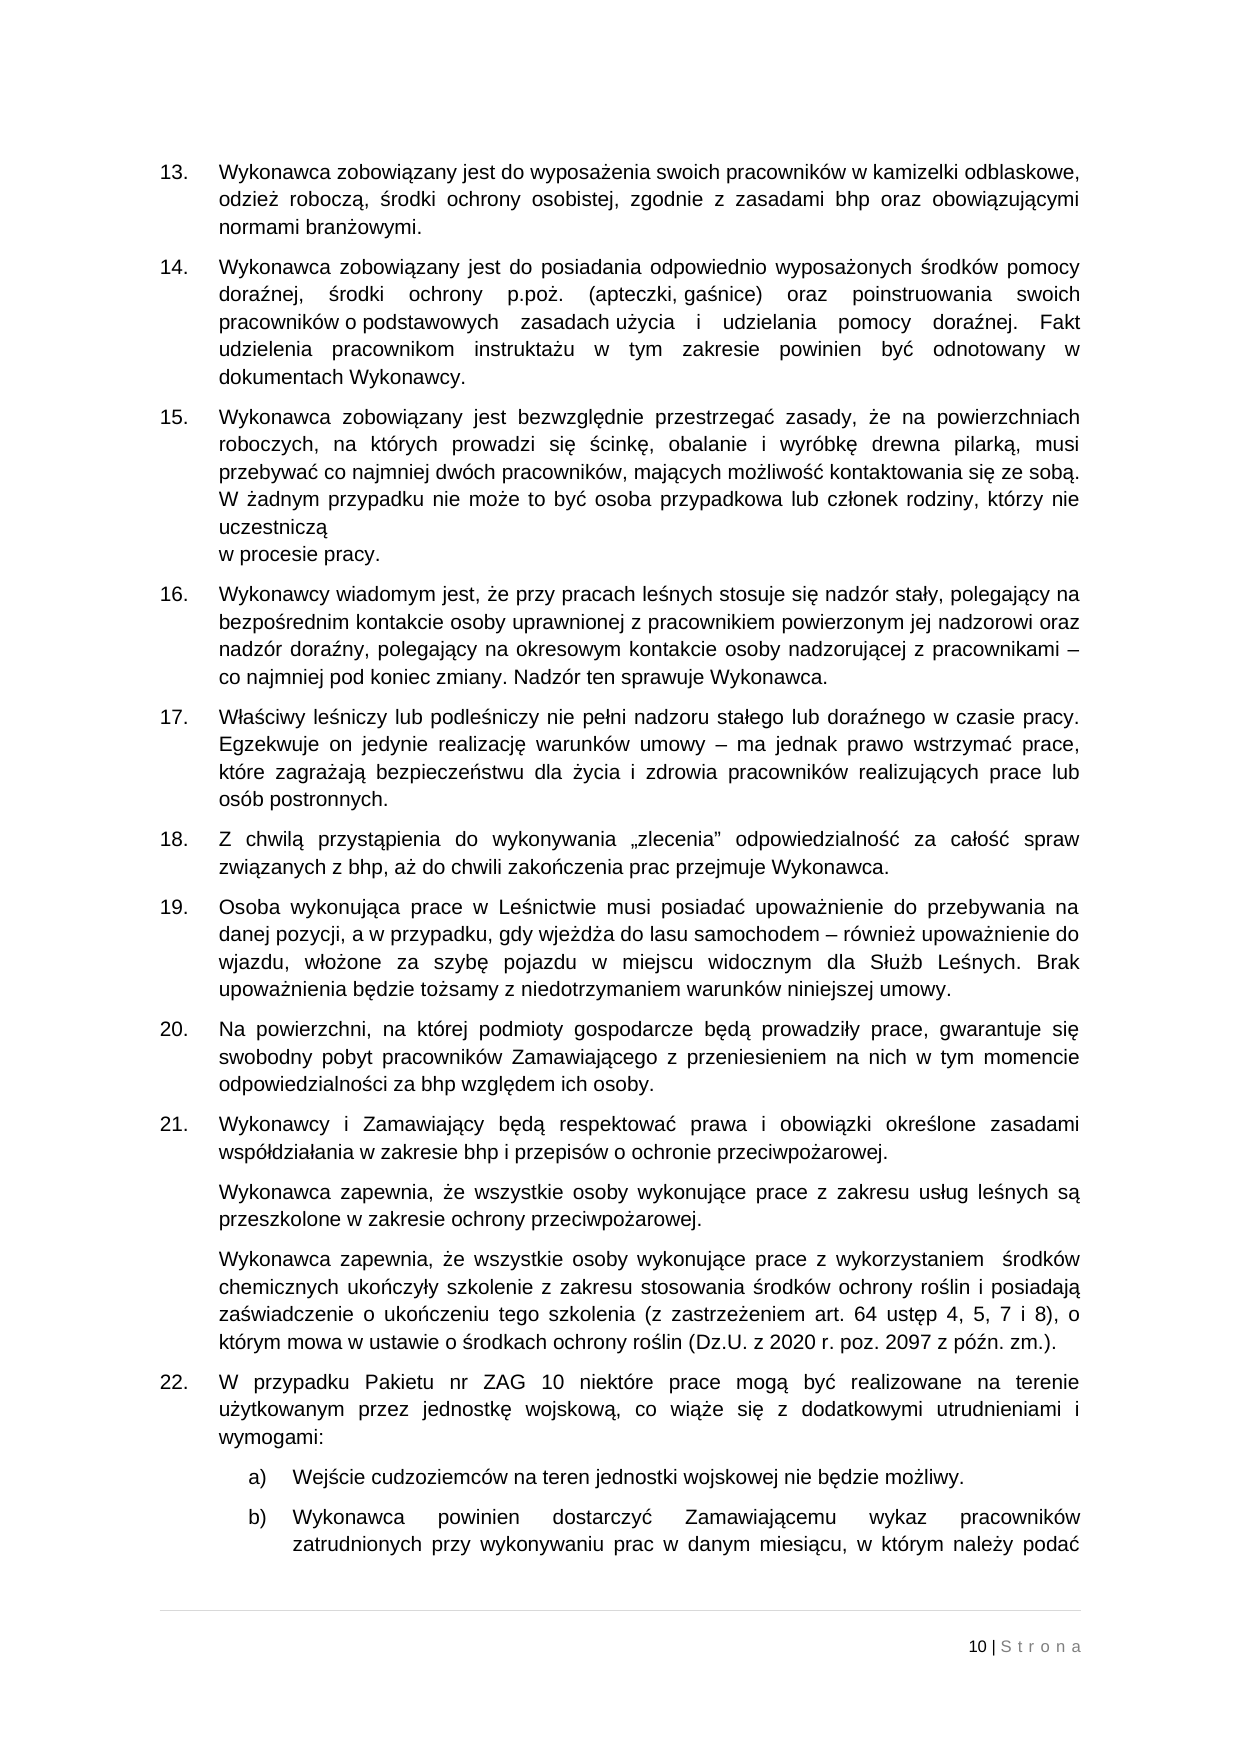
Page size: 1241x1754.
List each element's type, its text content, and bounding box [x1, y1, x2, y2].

text Wykonawca zapewnia, że wszystkie osoby wykonujące prace z wykorzystaniem środków chemicznych ukończyły szkolenie z zakresu stosowania środków ochrony roślin i posiadają zaświadczenie o ukończeniu tego szkolenia (z zastrzeżeniem art. 64 ustęp 4, 5, 7 i 8), o którym mowa w ustawie o środkach ochrony roślin (Dz.U. z 2020 r. poz. 2097 z późn. zm.). [218, 1247, 1081, 1353]
list Osoba wykonująca prace w Leśnictwie musi posiadać upoważnienie do przebywania na danej pozycji, a w przypadku, gdy wjeżdża do lasu samochodem – również upoważnienie do wjazdu, włożone za szybę pojazdu w miejscu widocznym dla Służb Leśnych. Brak upoważnienia będzie tożsamy z niedotrzymaniem warunków niniejszej umowy. [159, 894, 1081, 1001]
list Wykonawca zobowiązany jest do wyposażenia swoich pracowników w kamizelki odblaskowe, odzież roboczą, środki ochrony osobistej, zgodnie z zasadami bhp oraz obowiązującymi normami branżowymi. [159, 159, 1081, 238]
list Na powierzchni, na której podmioty gospodarcze będą prowadziły prace, gwarantuje się swobodny pobyt pracowników Zamawiającego z przeniesieniem na nich w tym momencie odpowiedzialności za bhp względem ich osoby. [159, 1017, 1081, 1096]
list Właściwy leśniczy lub podleśniczy nie pełni nadzoru stałego lub doraźnego w czasie pracy. Egzekwuje on jedynie realizację warunków umowy – ma jednak prawo wstrzymać prace, które zagrażają bezpieczeństwu dla życia i zdrowia pracowników realizujących prace lub osób postronnych. [159, 704, 1081, 811]
text Wykonawca zapewnia, że wszystkie osoby wykonujące prace z zakresu usług leśnych są przeszkolone w zakresie ochrony przeciwpożarowej. [218, 1179, 1081, 1231]
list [248, 1504, 1081, 1556]
list Wykonawca zobowiązany jest do posiadania odpowiednio wyposażonych środków pomocy doraźnej, środki ochrony p.poż. (apteczki, gaśnice) oraz poinstruowania swoich pracowników o podstawowych zasadach użycia i udzielania pomocy doraźnej. Fakt udzielenia pracownikom instruktażu w tym zakresie powinien być odnotowany w dokumentach Wykonawcy. [159, 254, 1081, 388]
list Z chwilą przystąpienia do wykonywania „zlecenia” odpowiedzialność za całość spraw związanych z bhp, aż do chwili zakończenia prac przejmuje Wykonawca. [159, 827, 1081, 878]
list Wykonawcy wiadomym jest, że przy pracach leśnych stosuje się nadzór stały, polegający na bezpośrednim kontakcie osoby uprawnionej z pracownikiem powierzonym jej nadzorowi oraz nadzór doraźny, polegający na okresowym kontakcie osoby nadzorującej z pracownikami – co najmniej pod koniec zmiany. Nadzór ten sprawuje Wykonawca. [159, 582, 1081, 688]
list W przypadku Pakietu nr ZAG 10 niektóre prace mogą być realizowane na terenie użytkowanym przez jednostkę wojskową, co wiąże się z dodatkowymi utrudnieniami i wymogami: [159, 1369, 1081, 1448]
list Wykonawca zobowiązany jest bezwzględnie przestrzegać zasady, że na powierzchniach roboczych, na których prowadzi się ścinkę, obalanie i wyróbkę drewna pilarką, musi przebywać co najmniej dwóch pracowników, mających możliwość kontaktowania się ze sobą. W żadnym przypadku nie może to być osoba przypadkowa lub członek rodziny, którzy nie uczestniczą w procesie pracy. [159, 404, 1081, 566]
list Wejście cudzoziemców na teren jednostki wojskowej nie będzie możliwy. [248, 1464, 1081, 1488]
list Wykonawcy i Zamawiający będą respektować prawa i obowiązki określone zasadami współdziałania w zakresie bhp i przepisów o ochronie przeciwpożarowej. [159, 1112, 1081, 1163]
